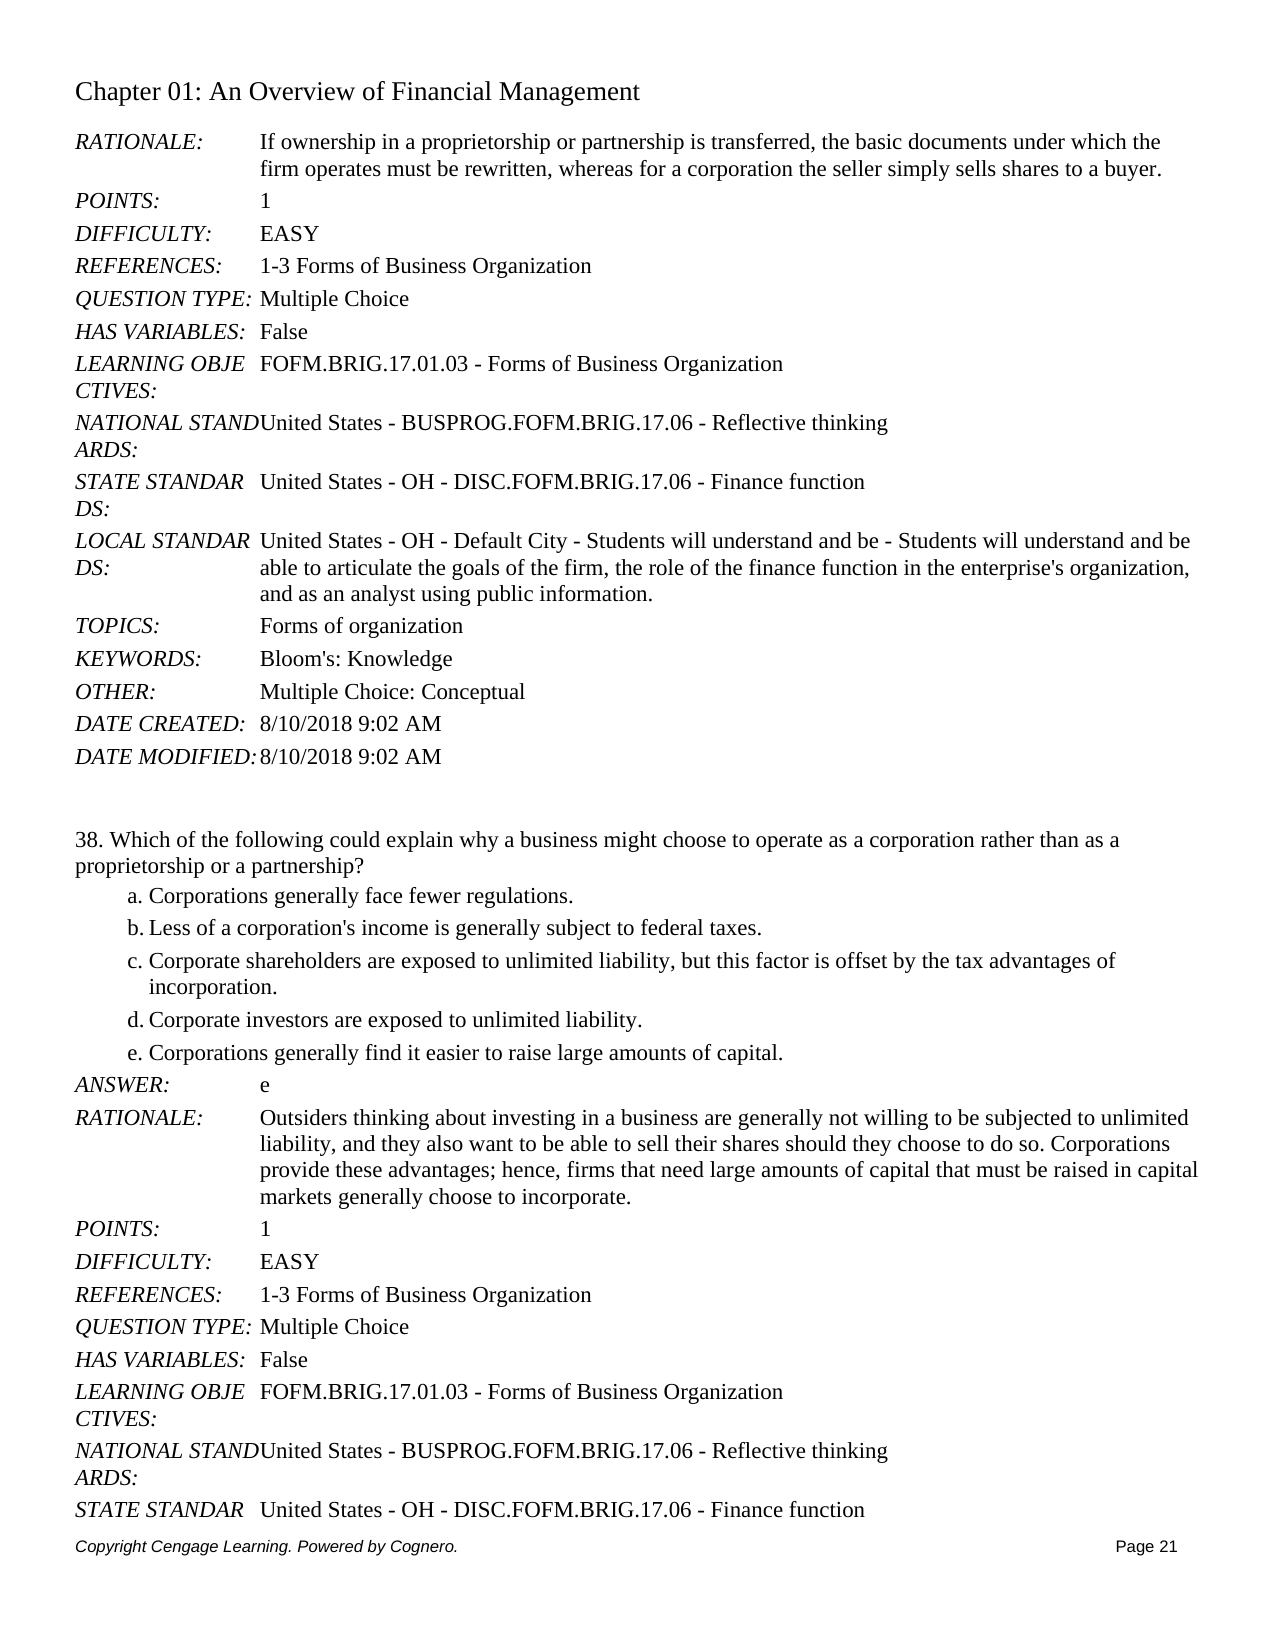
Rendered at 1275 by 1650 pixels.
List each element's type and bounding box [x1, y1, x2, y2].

table_header [75, 826, 1200, 1526]
table_header [75, 125, 1200, 799]
